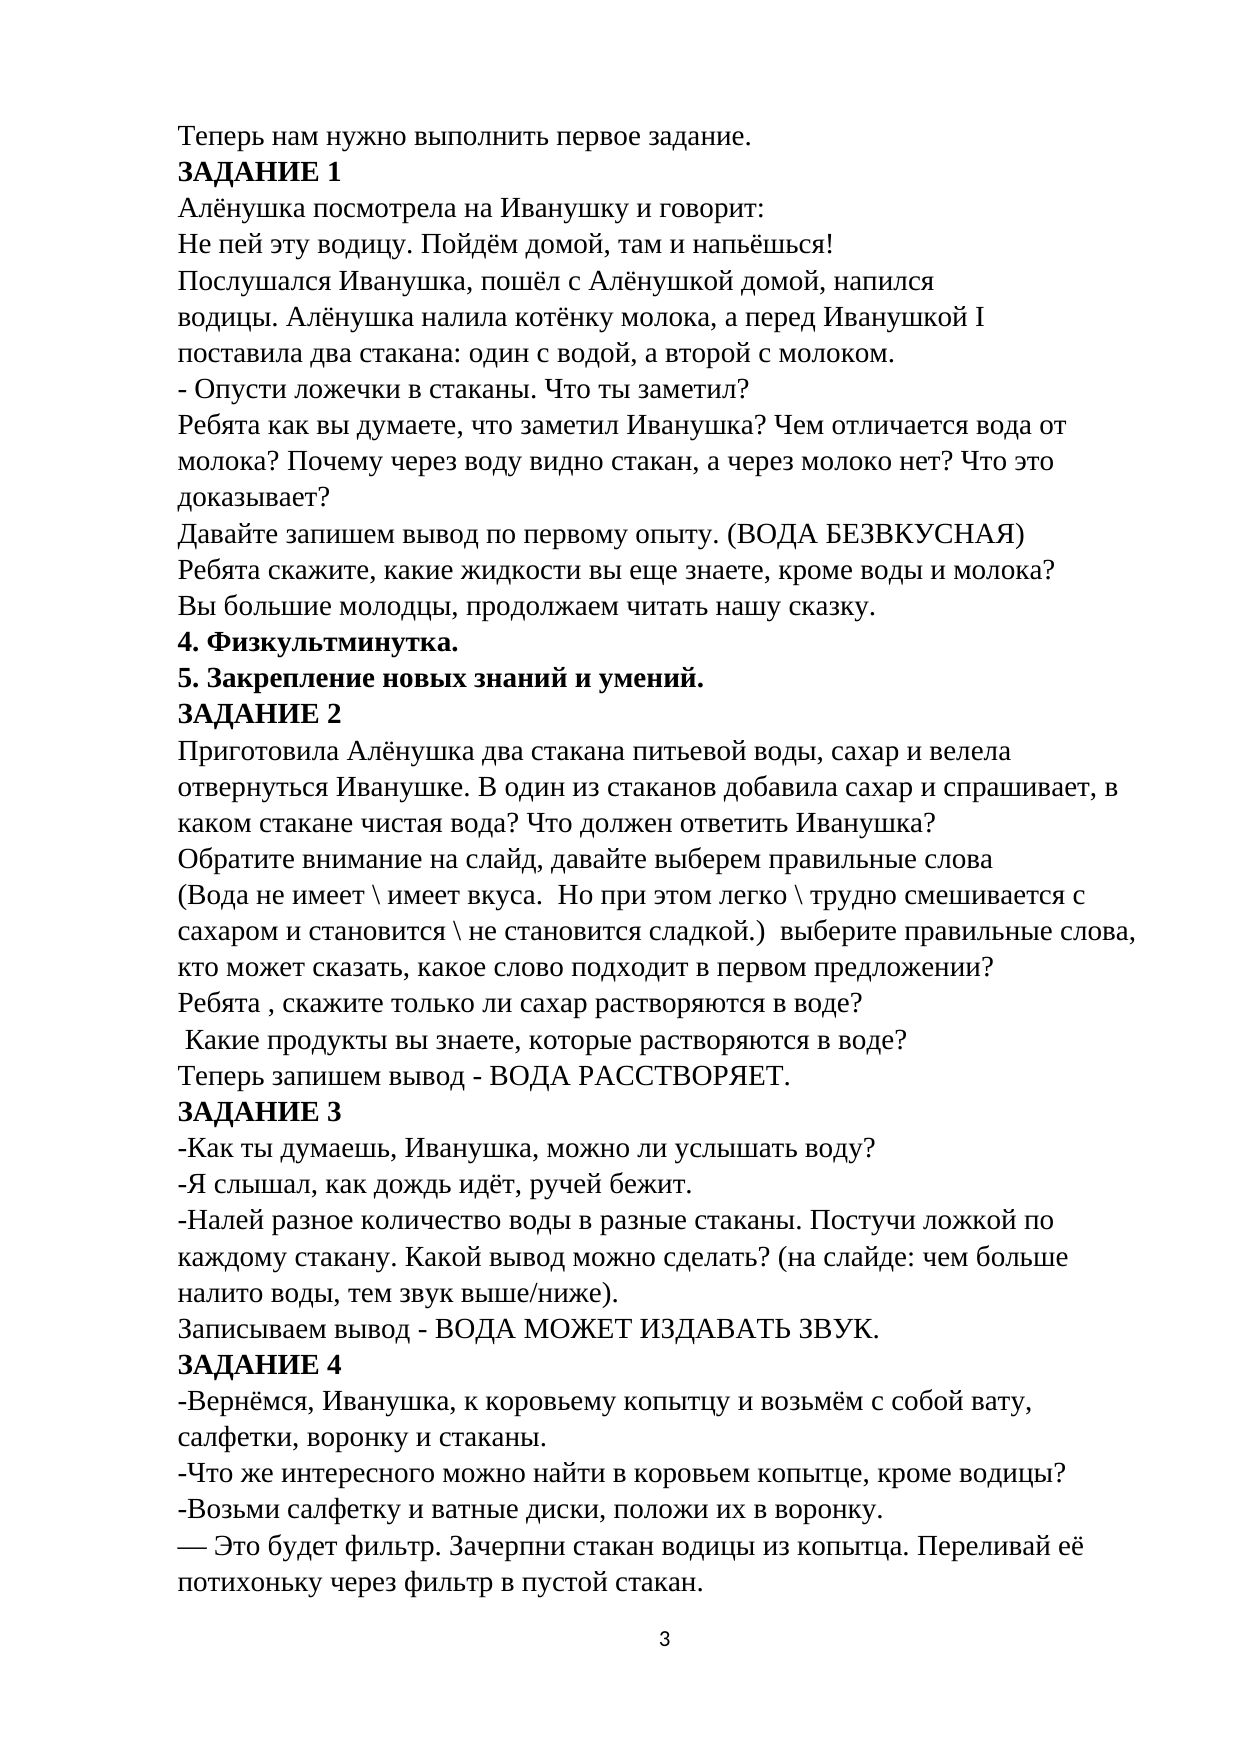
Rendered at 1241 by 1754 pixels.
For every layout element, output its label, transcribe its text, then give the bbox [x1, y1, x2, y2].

text (Вода не имеет \ имеет вкуса. Но при этом легко \ трудно смешивается с сахаром и становится \ не становится сладкой.) выберите правильные слова, кто может сказать, какое слово подходит в первом предложении? [177, 877, 1152, 983]
text Ребята , скажите только ли сахар растворяются в воде? [177, 986, 1152, 1019]
text -Вернёмся, Иванушка, к коровьему копытцу и возьмём с собой вату, салфетки, воронку и стаканы. -Что же интересного можно найти в коровьем копытце, кроме водицы? -Возьми салфетку и ватные диски, положи их в воронку. [177, 1383, 1152, 1525]
text Ребята скажите, какие жидкости вы еще знаете, кроме воды и молока? [177, 552, 1152, 585]
text Ребята как вы думаете, что заметил Иванушка? Чем отличается вода от молока? Почему через воду видно стакан, а через молоко нет? Что это доказывает? [177, 407, 1152, 513]
text ЗАДАНИЕ 2 [177, 696, 1152, 730]
text -Налей разное количество воды в разные стаканы. Постучи ложкой по каждому стакану. Какой вывод можно сделать? (на слайде: чем больше налито воды, тем звук выше/ниже). [177, 1202, 1152, 1308]
text ЗАДАНИЕ 4 [177, 1347, 1152, 1381]
text Записываем вывод - ВОДА МОЖЕТ ИЗДАВАТЬ ЗВУК. [177, 1311, 1152, 1344]
text -Как ты думаешь, Иванушка, можно ли услышать воду? [177, 1130, 1152, 1164]
text 5. Закрепление новых знаний и умений. [177, 660, 1152, 694]
text Обратите внимание на слайд, давайте выберем правильные слова [177, 841, 1152, 874]
text Какие продукты вы знаете, которые растворяются в воде? [177, 1022, 1152, 1055]
text Приготовила Алёнушка два стакана питьевой воды, сахар и велела отвернуться Иванушке. В один из стаканов добавила сахар и спрашивает, в каком стакане чистая вода? Что должен ответить Иванушка? [177, 733, 1152, 838]
text Давайте запишем вывод по первому опыту. (ВОДА БЕЗВКУСНАЯ) [177, 516, 1152, 549]
text 4. Физкультминутка. [177, 624, 1152, 658]
text Вы большие молодцы, продолжаем читать нашу сказку. [177, 588, 1152, 622]
text ЗАДАНИЕ 3 [177, 1094, 1152, 1128]
text Теперь нам нужно выполнить первое задание. [177, 118, 1152, 152]
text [177, 1528, 1152, 1597]
text Теперь запишем вывод - ВОДА РАССТВОРЯЕТ. [177, 1058, 1152, 1091]
text ЗАДАНИЕ 1 [177, 154, 1152, 188]
text Алёнушка посмотрела на Иванушку и говорит: Не пей эту водицу. Пойдём домой, там и напьёшься! Послушался Иванушка, пошёл с Алёнушкой домой, напился водицы. Алёнушка налила котёнку молока, а перед Иванушкой І поставила два стакана: один с водой, а второй с молоком. - Опусти ложечки в стаканы. Что ты заметил? [177, 190, 1152, 405]
text -Я слышал, как дождь идёт, ручей бежит. [177, 1166, 1152, 1200]
